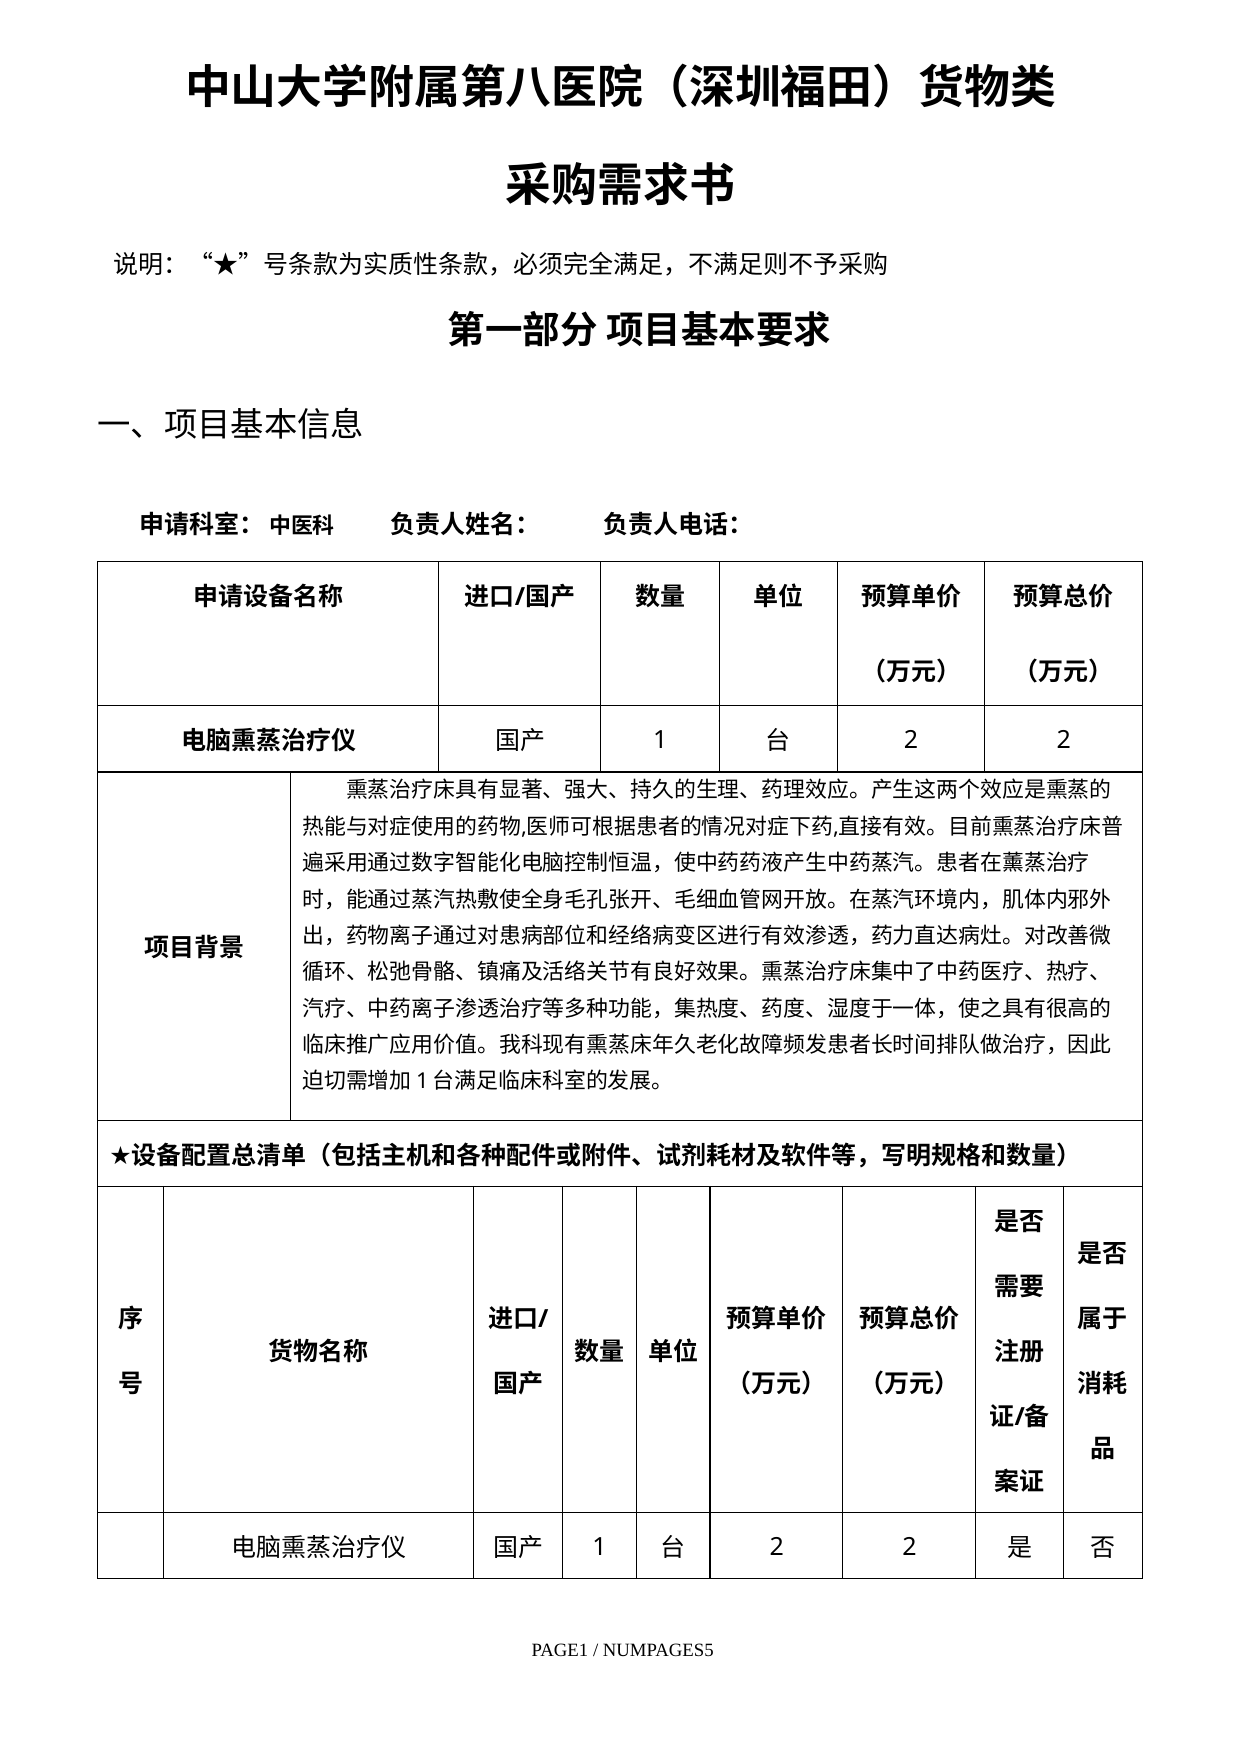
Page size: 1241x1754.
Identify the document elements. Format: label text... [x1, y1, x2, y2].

table_cell 电脑熏蒸治疗仪 [98, 706, 438, 771]
table_header 进口/国产 [439, 562, 600, 705]
table_cell 预算总价（万元） [843, 1187, 975, 1512]
table_cell [98, 1513, 163, 1578]
table_cell 项目背景 [98, 773, 290, 1120]
table_cell ★设备配置总清单（包括主机和各种配件或附件、试剂耗材及软件等，写明规格和数量） [98, 1121, 1142, 1186]
text 申请科室： 中医科 负责人姓名： 负责人电话： [89, 490, 1152, 555]
table_cell 2 [843, 1513, 975, 1578]
text 一、项目基本信息 [89, 389, 1152, 454]
table_cell 单位 [637, 1187, 709, 1512]
table_header 单位 [720, 562, 837, 705]
table_cell 1 [563, 1513, 636, 1578]
table_cell 台 [637, 1513, 709, 1578]
text 说明：“★”号条款为实质性条款，必须完全满足，不满足则不予采购 [89, 230, 1152, 295]
table_cell 货物名称 [164, 1187, 473, 1512]
table_cell 是否需要注册证/备案证 [976, 1187, 1063, 1512]
table_header 申请设备名称 [98, 562, 438, 705]
table_cell 国产 [474, 1513, 562, 1578]
table_cell 数量 [563, 1187, 636, 1512]
text 第一部分 项目基本要求 [89, 295, 1152, 360]
table_cell 序号 [98, 1187, 163, 1512]
text 中山大学附属第八医院（深圳福田）货物类 [89, 35, 1152, 132]
table_cell 预算单价（万元） [711, 1187, 842, 1512]
table_cell 是 [976, 1513, 1063, 1578]
table_cell 台 [720, 706, 837, 771]
table_cell 进口/国产 [474, 1187, 562, 1512]
table_header 预算单价（万元） [838, 562, 984, 705]
text 采购需求书 [89, 132, 1152, 230]
table_cell 1 [601, 706, 719, 771]
table_cell 2 [985, 706, 1142, 771]
table_header 数量 [601, 562, 719, 705]
table_cell 熏蒸治疗床具有显著、强大、持久的生理、药理效应。产生这两个效应是熏蒸的热能与对症使用的药物,医师可根据患者的情况对症下药,直接有效。目前熏蒸治疗床普遍采用通过数字智能化电脑控制恒温，使中药药液产生中药蒸汽。患者在薰蒸治疗时，能通过蒸汽热敷使全身毛孔张开、毛细血管网开放。在蒸汽环境内，肌体内邪外出，药物离子通过对患病部位和经络病变区进行有效渗透，药力直达病灶。对改善微循环、松弛骨骼、镇痛及活络关节有良好效果。熏蒸治疗床集中了中药医疗、热疗、汽疗、中药离子渗透治疗等多种功能，集热度、药度、湿度于一体，使之具有很高的临床推广应用价值。我科现有熏蒸床年久老化故障频发患者长时间排队做治疗，因此迫切需增加1台满足临床科室的发展。 [291, 773, 1142, 1120]
table_header 预算总价（万元） [985, 562, 1142, 705]
table_cell 否 [1064, 1513, 1142, 1578]
table_cell 2 [838, 706, 984, 771]
table_cell 电脑熏蒸治疗仪 [164, 1513, 473, 1578]
table_cell 是否属于消耗品 [1064, 1187, 1142, 1512]
table_cell 国产 [439, 706, 600, 771]
table_cell 2 [711, 1513, 842, 1578]
